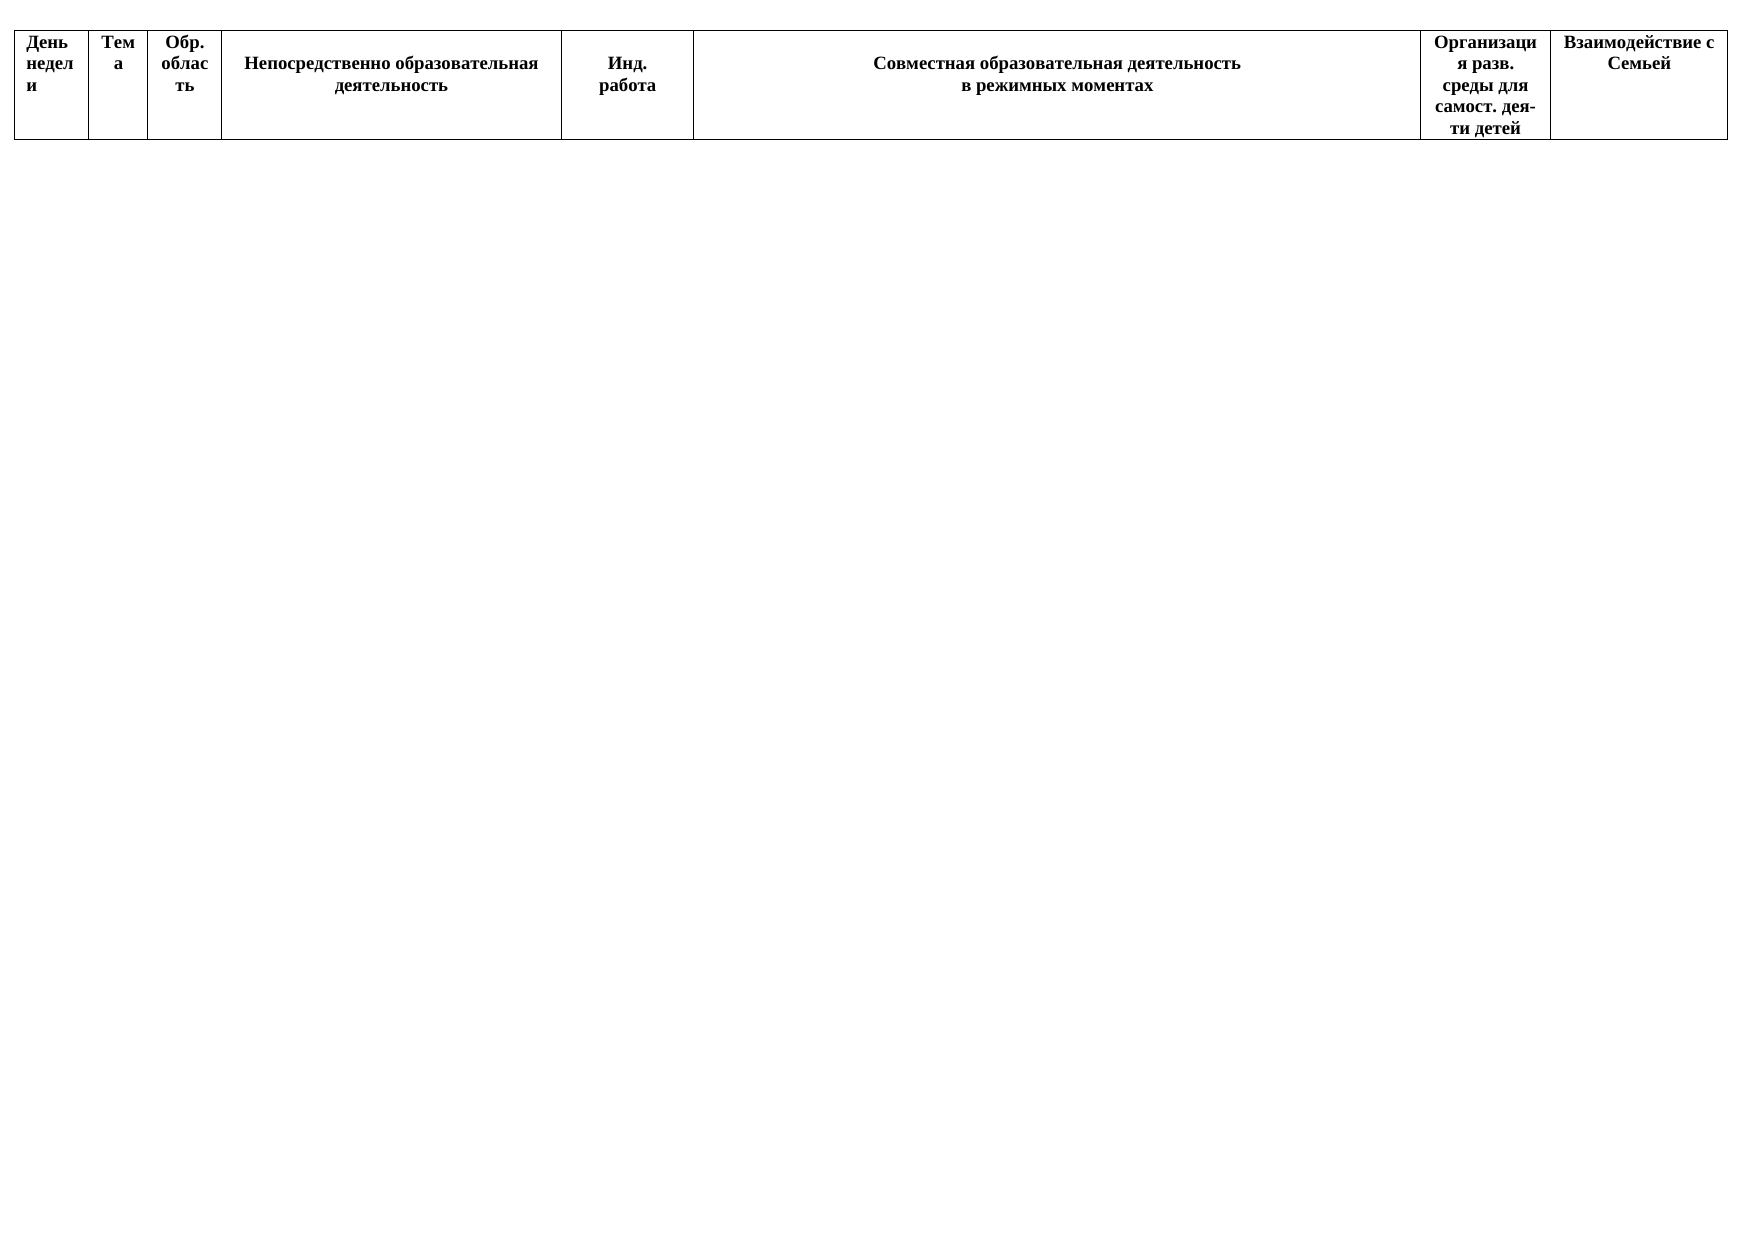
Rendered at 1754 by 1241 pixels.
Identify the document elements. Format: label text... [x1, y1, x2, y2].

table_header Тема [89, 31, 147, 138]
table_header Организация разв. среды для самост. дея-ти детей [1421, 31, 1550, 138]
table_header Взаимодействие с Семьей [1551, 31, 1727, 138]
table_header День недели [15, 31, 88, 138]
table_header Непосредственно образовательная деятельность [222, 31, 561, 138]
table_header Совместная образовательная деятельность в режимных моментах [694, 31, 1420, 138]
table_header Обр. область [148, 31, 221, 138]
table_header Инд. работа [562, 31, 693, 138]
